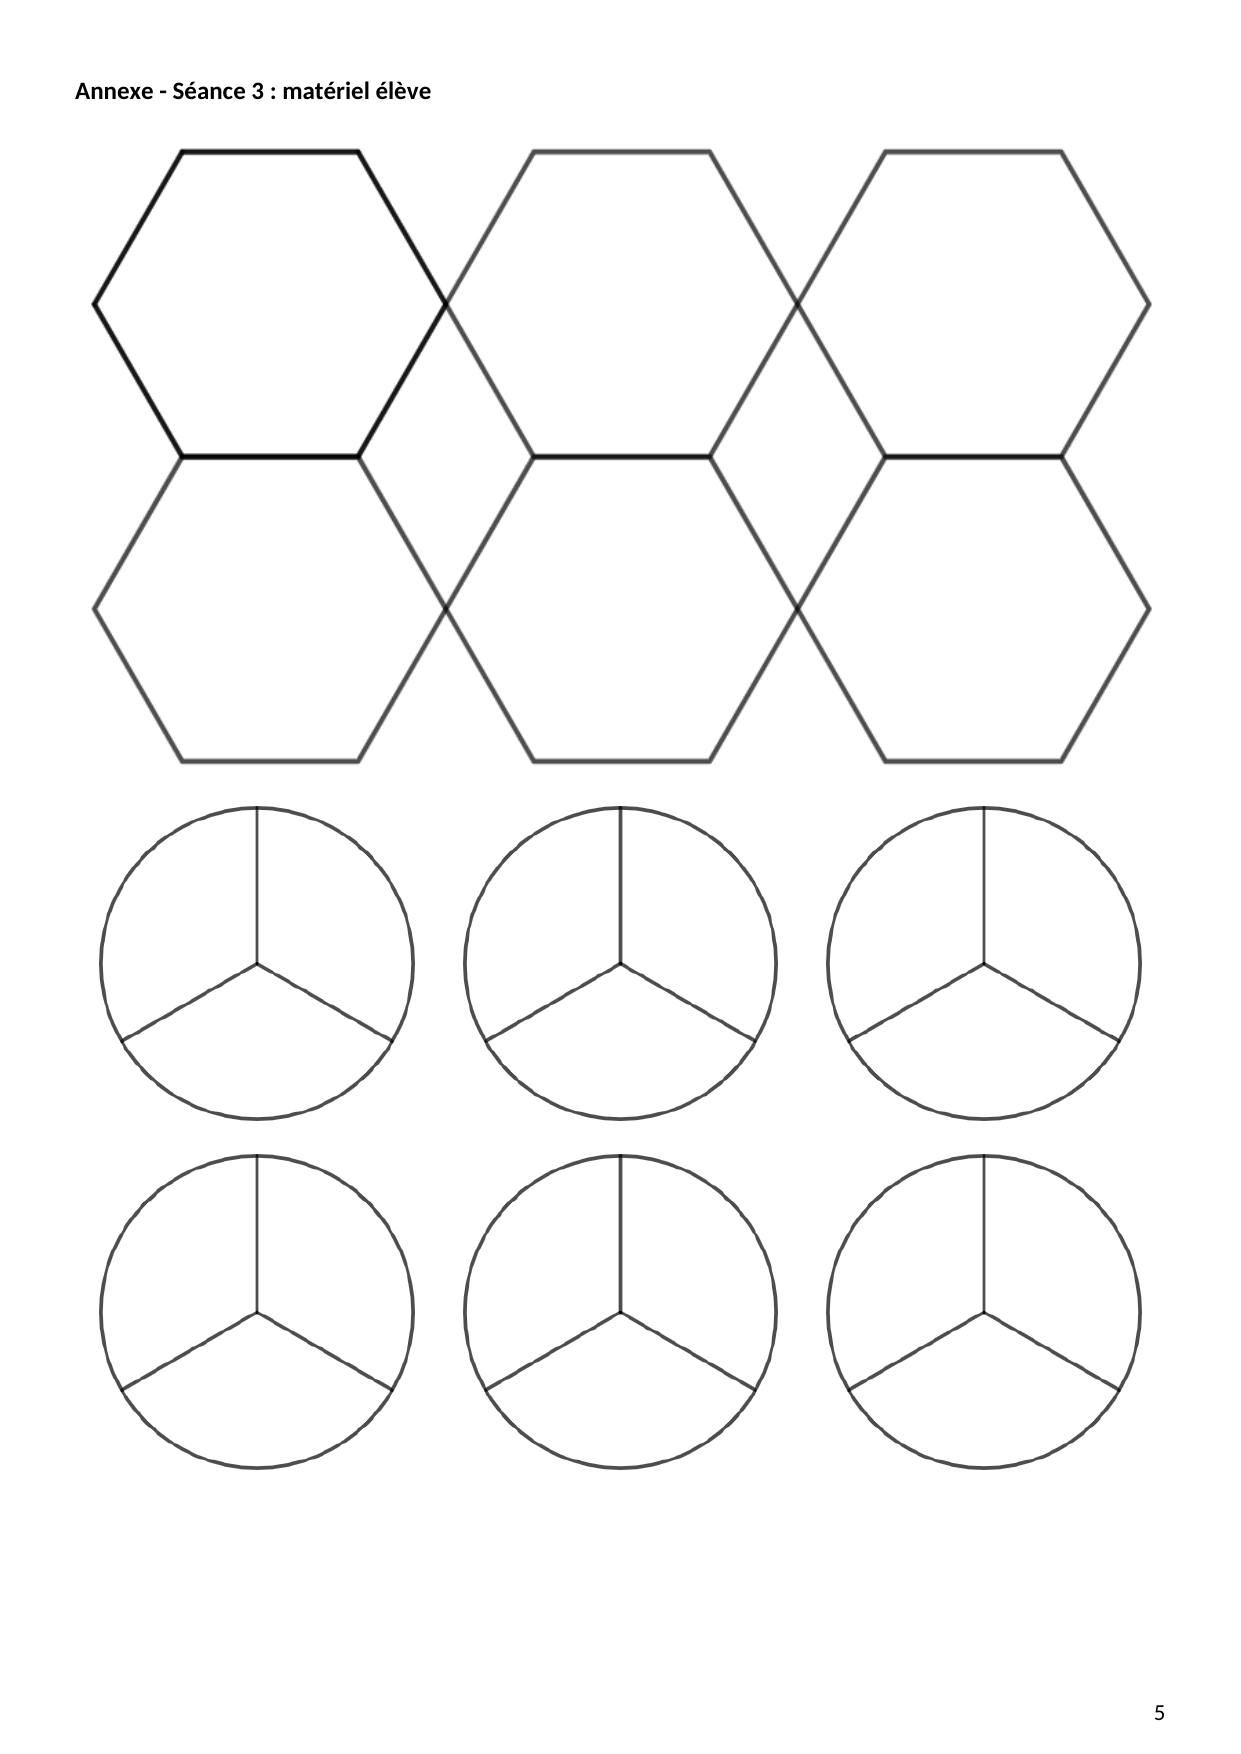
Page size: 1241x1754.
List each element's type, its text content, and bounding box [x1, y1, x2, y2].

picture [817, 805, 1150, 1127]
text Annexe - Séance 3 : matériel élève [75, 75, 1165, 106]
picture [90, 1154, 424, 1476]
table_cell [439, 793, 802, 1142]
table_cell [75, 793, 439, 1142]
picture [817, 1154, 1150, 1476]
table_header [75, 124, 1165, 793]
table_cell [439, 1142, 802, 1490]
table_cell [802, 1142, 1165, 1490]
picture [454, 1154, 787, 1476]
picture [90, 805, 424, 1127]
table_cell [802, 793, 1165, 1142]
picture [86, 136, 1159, 779]
picture [454, 805, 787, 1127]
table_cell [75, 1142, 439, 1490]
